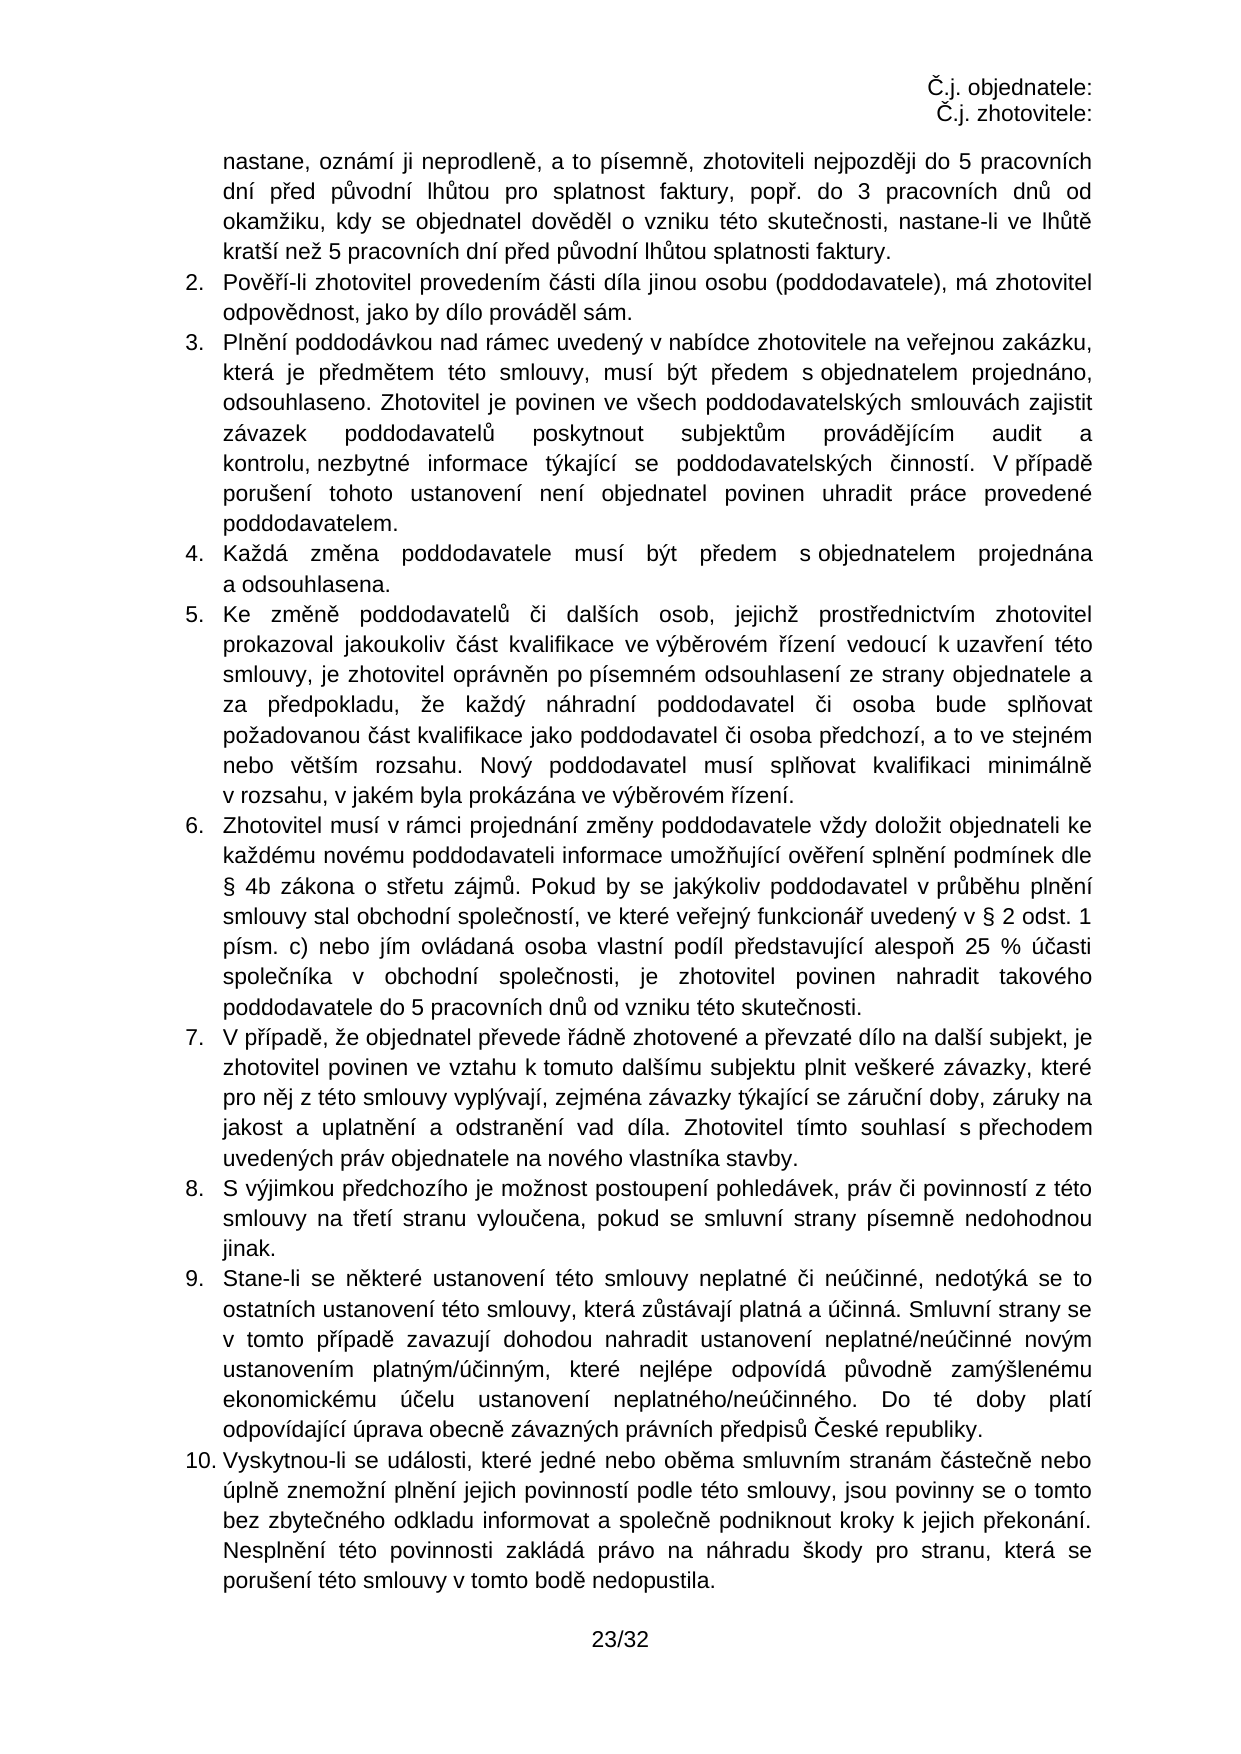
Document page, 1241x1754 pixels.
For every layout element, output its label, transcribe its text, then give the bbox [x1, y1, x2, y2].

list Pověří-li zhotovitel provedením části díla jinou osobu (poddodavatele), má zhotovitel odpovědnost, jako by dílo prováděl sám. [185, 268, 1093, 325]
list Vyskytnou-li se události, které jedné nebo oběma smluvním stranám částečně nebo úplně znemožní plnění jejich povinností podle této smlouvy, jsou povinny se o tomto bez zbytečného odkladu informovat a společně podniknout kroky k jejich překonání. Nesplnění této povinnosti zakládá právo na náhradu škody pro stranu, která se porušení této smlouvy v tomto bodě nedopustila. [185, 1447, 1093, 1594]
list V případě, že objednatel převede řádně zhotovené a převzaté dílo na další subjekt, je zhotovitel povinen ve vztahu k tomuto dalšímu subjektu plnit veškeré závazky, které pro něj z této smlouvy vyplývají, zejména závazky týkající se záruční doby, záruky na jakost a uplatnění a odstranění vad díla. Zhotovitel tímto souhlasí s přechodem uvedených práv objednatele na nového vlastníka stavby. [185, 1024, 1093, 1171]
list Plnění poddodávkou nad rámec uvedený v nabídce zhotovitele na veřejnou zakázku, která je předmětem této smlouvy, musí být předem s objednatelem projednáno, odsouhlaseno. Zhotovitel je povinen ve všech poddodavatelských smlouvách zajistit závazek poddodavatelů poskytnout subjektům provádějícím audit a kontrolu, nezbytné informace týkající se poddodavatelských činností. V případě porušení tohoto ustanovení není objednatel povinen uhradit práce provedené poddodavatelem. [185, 329, 1093, 536]
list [185, 148, 1093, 264]
list Každá změna poddodavatele musí být předem s objednatelem projednána a odsouhlasena. [185, 540, 1093, 597]
list Ke změně poddodavatelů či dalších osob, jejichž prostřednictvím zhotovitel prokazoval jakoukoliv část kvalifikace ve výběrovém řízení vedoucí k uzavření této smlouvy, je zhotovitel oprávněn po písemném odsouhlasení ze strany objednatele a za předpokladu, že každý náhradní poddodavatel či osoba bude splňovat požadovanou část kvalifikace jako poddodavatel či osoba předchozí, a to ve stejném nebo větším rozsahu. Nový poddodavatel musí splňovat kvalifikaci minimálně v rozsahu, v jakém byla prokázána ve výběrovém řízení. [185, 601, 1093, 808]
list Zhotovitel musí v rámci projednání změny poddodavatele vždy doložit objednateli ke každému novému poddodavateli informace umožňující ověření splnění podmínek dle § 4b zákona o střetu zájmů. Pokud by se jakýkoliv poddodavatel v průběhu plnění smlouvy stal obchodní společností, ve které veřejný funkcionář uvedený v § 2 odst. 1 písm. c) nebo jím ovládaná osoba vlastní podíl představující alespoň 25 % účasti společníka v obchodní společnosti, je zhotovitel povinen nahradit takového poddodavatele do 5 pracovních dnů od vzniku této skutečnosti. [185, 812, 1093, 1020]
list S výjimkou předchozího je možnost postoupení pohledávek, práv či povinností z této smlouvy na třetí stranu vyloučena, pokud se smluvní strany písemně nedohodnou jinak. [185, 1175, 1093, 1261]
list Stane-li se některé ustanovení této smlouvy neplatné či neúčinné, nedotýká se to ostatních ustanovení této smlouvy, která zůstávají platná a účinná. Smluvní strany se v tomto případě zavazují dohodou nahradit ustanovení neplatné/neúčinné novým ustanovením platným/účinným, které nejlépe odpovídá původně zamýšlenému ekonomickému účelu ustanovení neplatného/neúčinného. Do té doby platí odpovídající úprava obecně závazných právních předpisů České republiky. [185, 1265, 1093, 1443]
